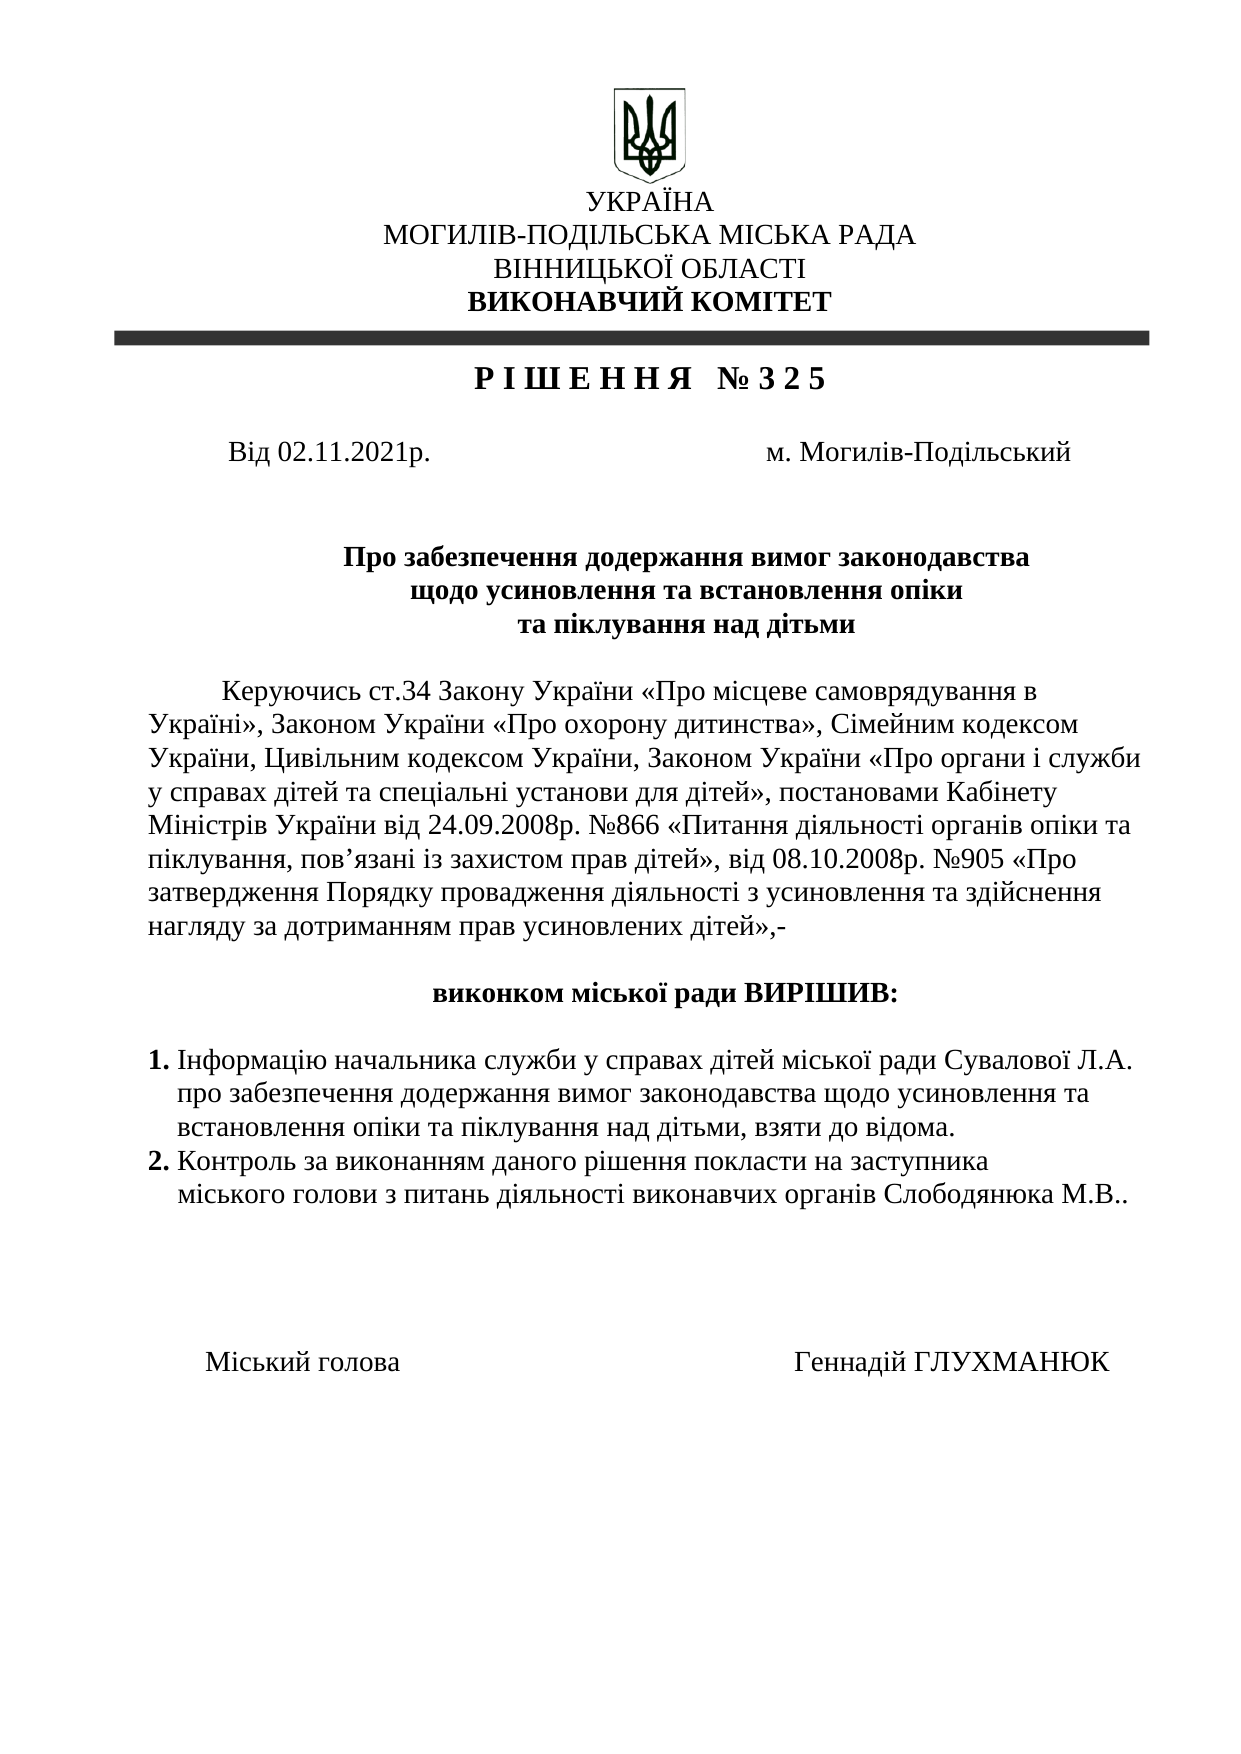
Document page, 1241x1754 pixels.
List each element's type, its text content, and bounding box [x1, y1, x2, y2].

text встановлення опіки та піклування над дітьми, взяти до відома. [148, 1109, 1152, 1143]
text РІШЕННЯ №325 [148, 330, 1152, 397]
text УКРАЇНА МОГИЛІВ-ПОДІЛЬСЬКА МІСЬКА РАДА ВІННИЦЬКОЇ ОБЛАСТІ [148, 184, 1152, 284]
text Керуючись ст.34 Закону України «Про місцеве самоврядування в Україні», Законом України «Про охорону дитинства», Сімейним кодексом України, Цивільним кодексом України, Законом України «Про органи і служби у справах дітей та спеціальні установи для дітей», постановами Кабінету Міністрів України від 24.09.2008р. №866 «Питання діяльності органів опіки та піклування, пов’язані із захистом прав дітей», від 08.10.2008р. №905 «Про затвердження Порядку провадження діяльності з усиновлення та здійснення нагляду за дотриманням прав усиновлених дітей»,- [148, 673, 1152, 941]
text щодо усиновлення та встановлення опіки [148, 572, 1152, 606]
text та піклування над дітьми [148, 606, 1152, 639]
text Від 02.11.2021р. м. Могилів-Подільський [148, 434, 1152, 468]
text 2. Контроль за виконанням даного рішення покласти на заступника [148, 1143, 1152, 1176]
text 1. Інформацію начальника служби у справах дітей міської ради Сувалової Л.А. [148, 1042, 1152, 1076]
text Про забезпечення додержання вимог законодавства [148, 539, 1152, 572]
text виконком міської ради ВИРІШИВ: [148, 941, 1152, 1008]
text ВИКОНАВЧИЙ КОМІТЕТ [148, 284, 1152, 318]
picture [613, 88, 686, 184]
text про забезпечення додержання вимог законодавства щодо усиновлення та [148, 1076, 1152, 1109]
text Міський голова Геннадій ГЛУХМАНЮК [74, 1344, 1152, 1377]
text міського голови з питань діяльності виконавчих органів Слободянюка М.В.. [148, 1176, 1152, 1210]
